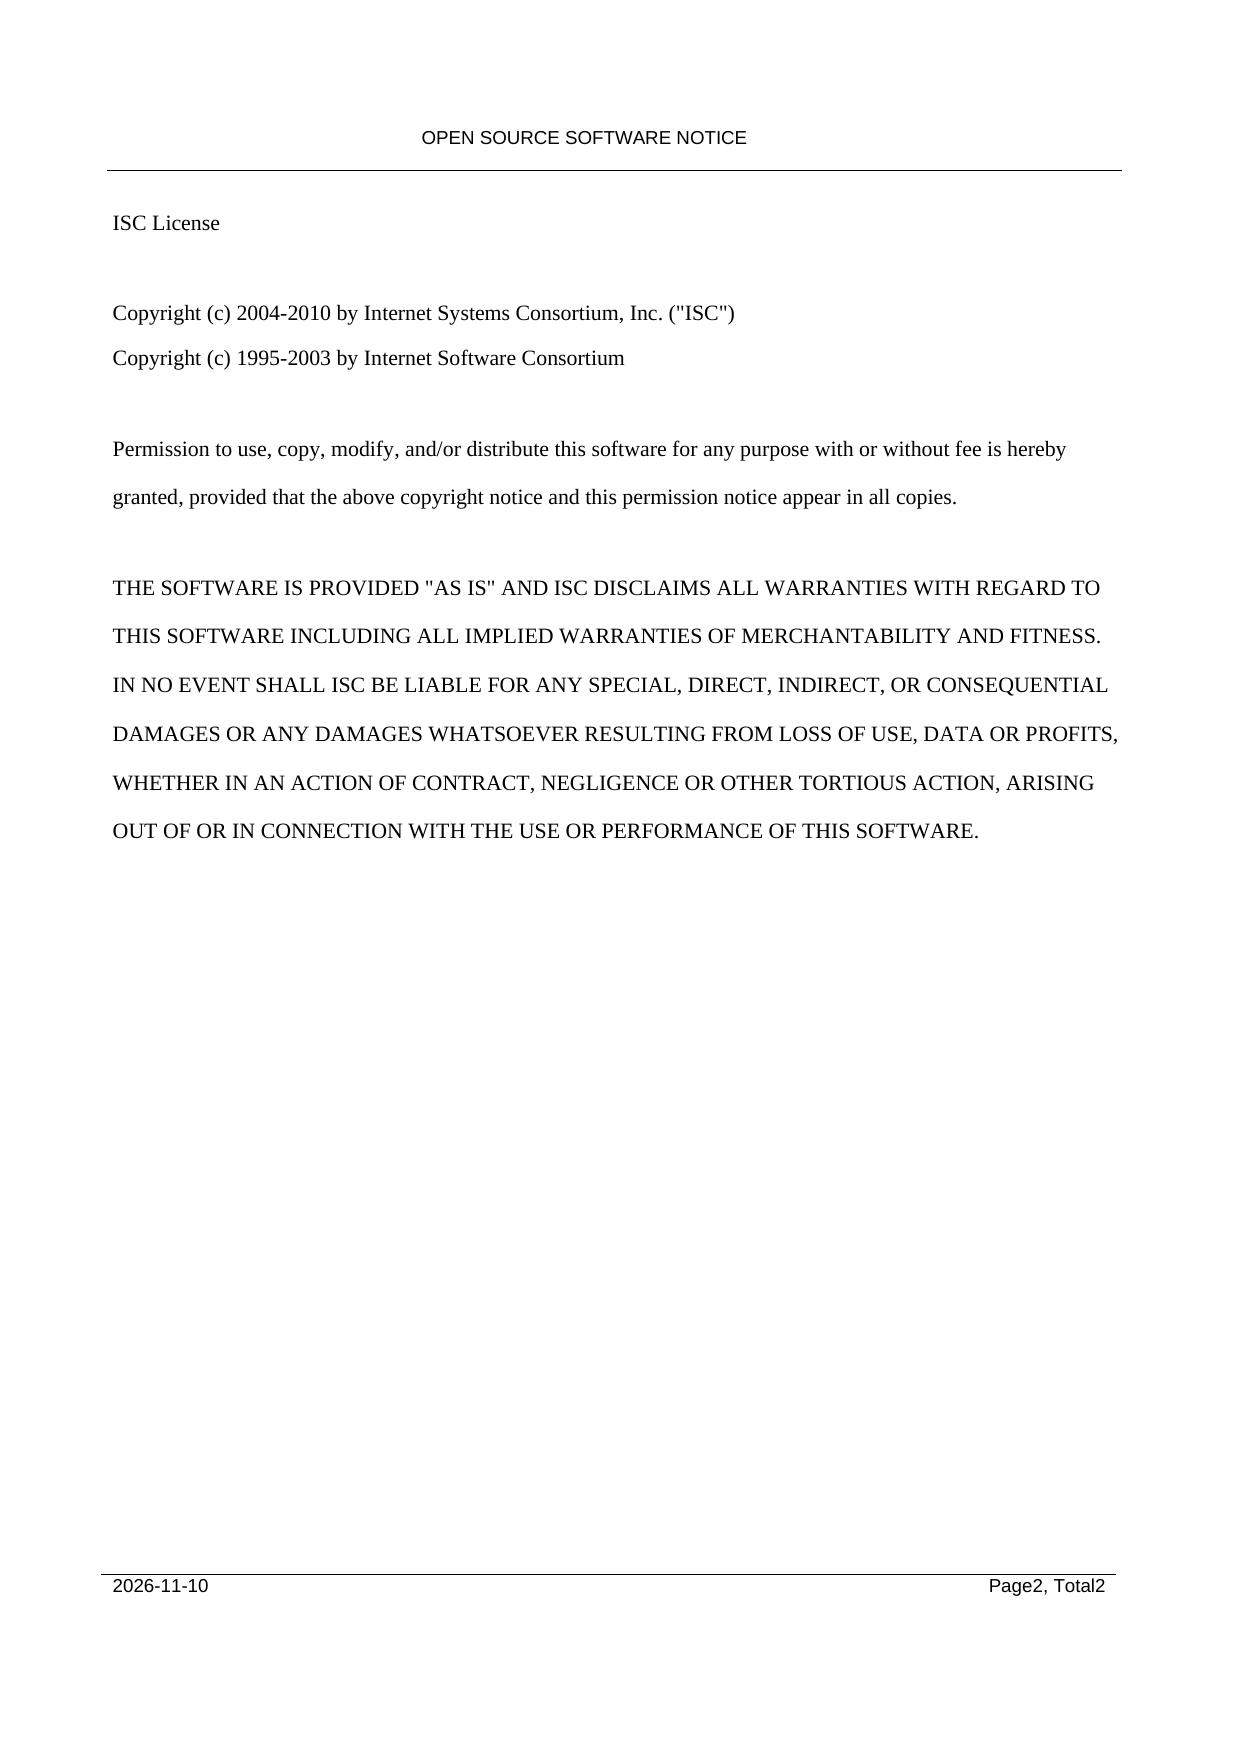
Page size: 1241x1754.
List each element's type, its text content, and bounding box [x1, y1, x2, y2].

text Copyright (c) 2004-2010 by Internet Systems Consortium, Inc. ("ISC") [112, 297, 1128, 329]
text Permission to use, copy, modify, and/or distribute this software for any purpose with or without fee is hereby granted, provided that the above copyright notice and this permission notice appear in all copies. [112, 432, 1128, 513]
text Copyright (c) 1995-2003 by Internet Software Consortium [112, 342, 1128, 374]
text THE SOFTWARE IS PROVIDED "AS IS" AND ISC DISCLAIMS ALL WARRANTIES WITH REGARD TO THIS SOFTWARE INCLUDING ALL IMPLIED WARRANTIES OF MERCHANTABILITY AND FITNESS. IN NO EVENT SHALL ISC BE LIABLE FOR ANY SPECIAL, DIRECT, INDIRECT, OR CONSEQUENTIAL DAMAGES OR ANY DAMAGES WHATSOEVER RESULTING FROM LOSS OF USE, DATA OR PROFITS, WHETHER IN AN ACTION OF CONTRACT, NEGLIGENCE OR OTHER TORTIOUS ACTION, ARISING OUT OF OR IN CONNECTION WITH THE USE OR PERFORMANCE OF THIS SOFTWARE. [112, 571, 1128, 847]
text ISC License [112, 206, 1128, 239]
